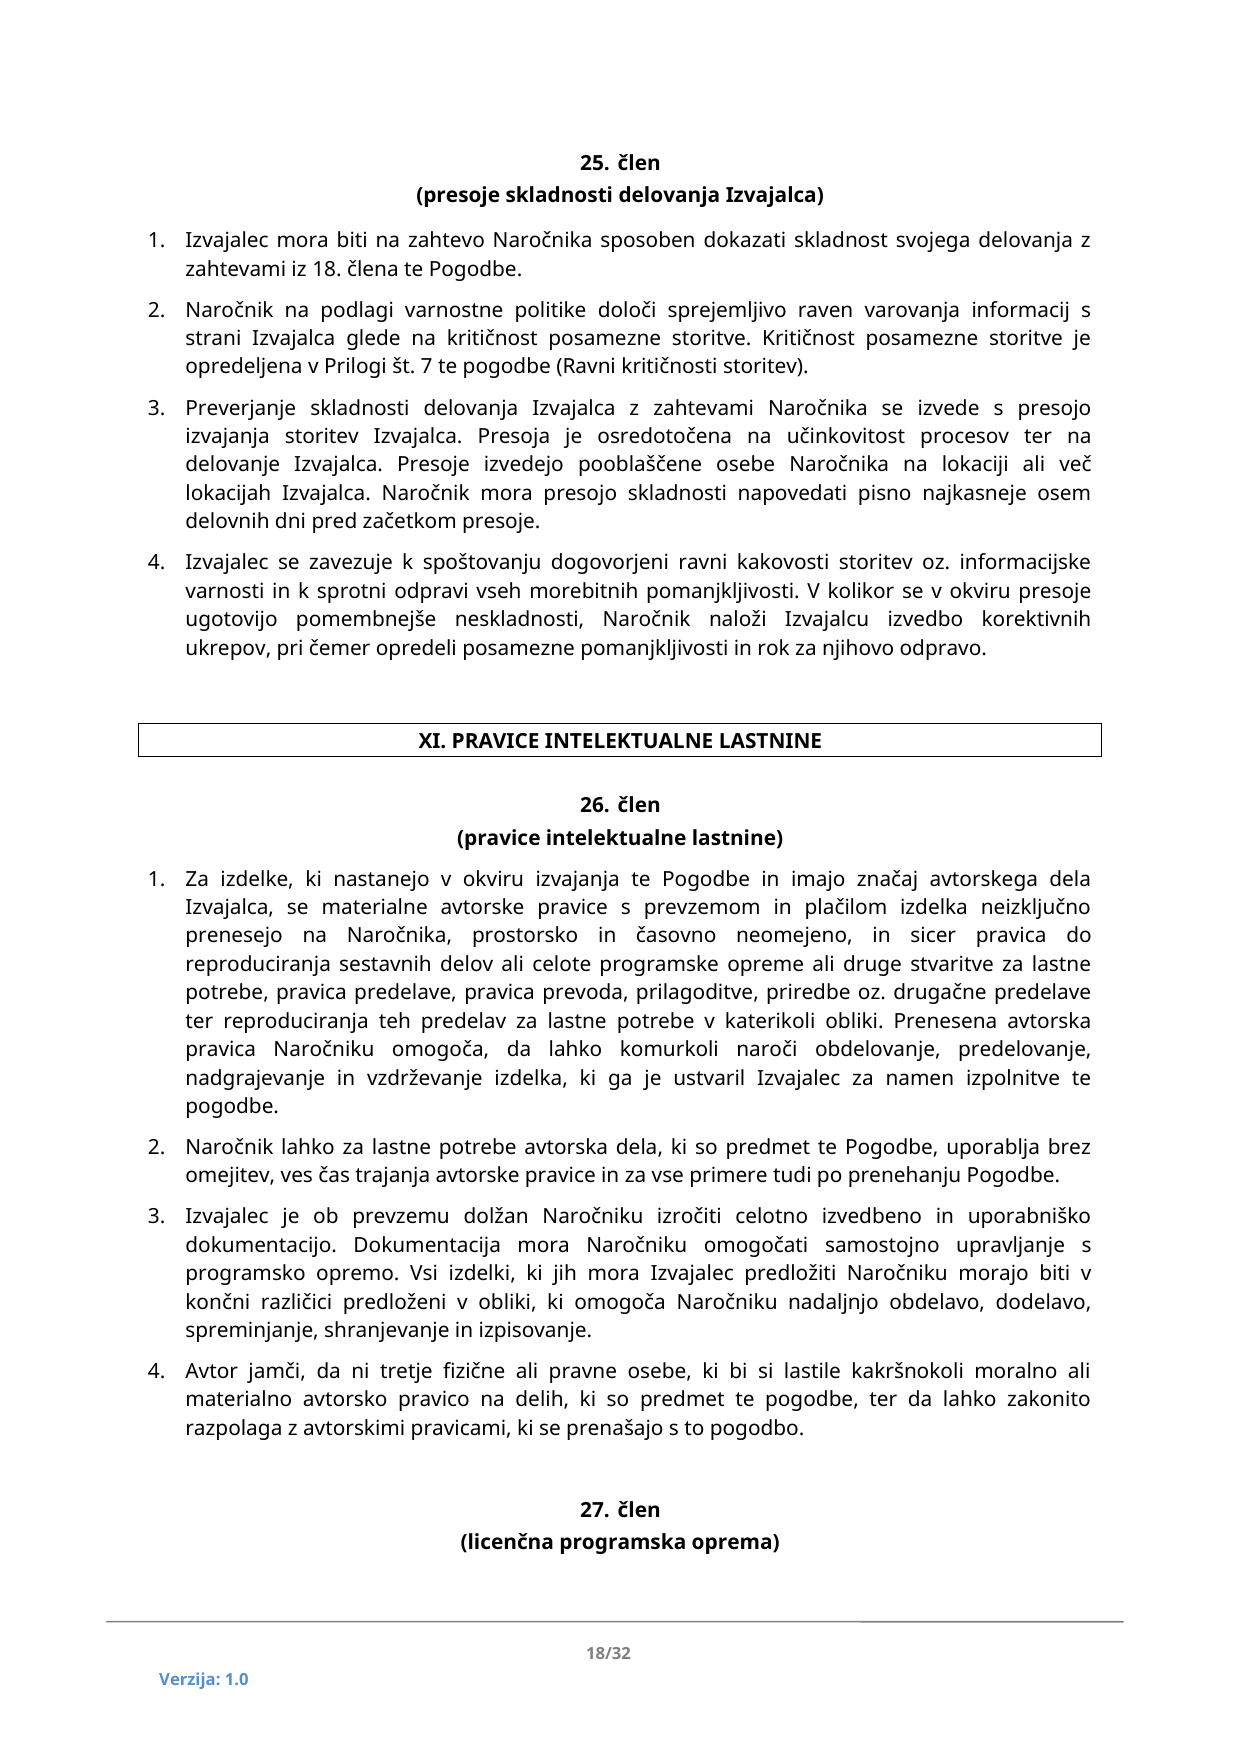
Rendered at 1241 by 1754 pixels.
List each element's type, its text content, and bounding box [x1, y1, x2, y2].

list člen [148, 790, 1093, 818]
list Naročnik lahko za lastne potrebe avtorska dela, ki so predmet te Pogodbe, uporablja brez omejitev, ves čas trajanja avtorske pravice in za vse primere tudi po prenehanju Pogodbe. [148, 1132, 1092, 1189]
text (presoje skladnosti delovanja Izvajalca) [148, 180, 1092, 209]
list Naročnik na podlagi varnostne politike določi sprejemljivo raven varovanja informacij s strani Izvajalca glede na kritičnost posamezne storitve. Kritičnost posamezne storitve je opredeljena v Prilogi št. 7 te pogodbe (Ravni kritičnosti storitev). [148, 295, 1092, 380]
list Izvajalec se zavezuje k spoštovanju dogovorjeni ravni kakovosti storitev oz. informacijske varnosti in k sprotni odpravi vseh morebitnih pomanjkljivosti. V kolikor se v okviru presoje ugotovijo pomembnejše neskladnosti, Naročnik naloži Izvajalcu izvedbo korektivnih ukrepov, pri čemer opredeli posamezne pomanjkljivosti in rok za njihovo odpravo. [148, 547, 1092, 661]
list Avtor jamči, da ni tretje fizične ali pravne osebe, ki bi si lastile kakršnokoli moralno ali materialno avtorsko pravico na delih, ki so predmet te pogodbe, ter da lahko zakonito razpolaga z avtorskimi pravicami, ki se prenašajo s to pogodbo. [148, 1356, 1092, 1441]
list Izvajalec je ob prevzemu dolžan Naročniku izročiti celotno izvedbeno in uporabniško dokumentacijo. Dokumentacija mora Naročniku omogočati samostojno upravljanje s programsko opremo. Vsi izdelki, ki jih mora Izvajalec predložiti Naročniku morajo biti v končni različici predloženi v obliki, ki omogoča Naročniku nadaljnjo obdelavo, dodelavo, spreminjanje, shranjevanje in izpisovanje. [148, 1201, 1092, 1344]
list člen [148, 148, 1093, 176]
list Za izdelke, ki nastanejo v okviru izvajanja te Pogodbe in imajo značaj avtorskega dela Izvajalca, se materialne avtorske pravice s prevzemom in plačilom izdelka neizključno prenesejo na Naročnika, prostorsko in časovno neomejeno, in sicer pravica do reproduciranja sestavnih delov ali celote programske opreme ali druge stvaritve za lastne potrebe, pravica predelave, pravica prevoda, prilagoditve, priredbe oz. drugačne predelave ter reproduciranja teh predelav za lastne potrebe v katerikoli obliki. Prenesena avtorska pravica Naročniku omogoča, da lahko komurkoli naroči obdelovanje, predelovanje, nadgrajevanje in vzdrževanje izdelka, ki ga je ustvaril Izvajalec za namen izpolnitve te pogodbe. [148, 864, 1092, 1119]
text (licenčna programska oprema) [148, 1527, 1092, 1556]
list člen [148, 1495, 1093, 1523]
list Izvajalec mora biti na zahtevo Naročnika sposoben dokazati skladnost svojega delovanja z zahtevami iz 18. člena te Pogodbe. [148, 225, 1092, 282]
list Preverjanje skladnosti delovanja Izvajalca z zahtevami Naročnika se izvede s presojo izvajanja storitev Izvajalca. Presoja je osredotočena na učinkovitost procesov ter na delovanje Izvajalca. Presoje izvedejo pooblaščene osebe Naročnika na lokaciji ali več lokacijah Izvajalca. Naročnik mora presojo skladnosti napovedati pisno najkasneje osem delovnih dni pred začetkom presoje. [148, 393, 1092, 535]
text (pravice intelektualne lastnine) [148, 823, 1092, 851]
